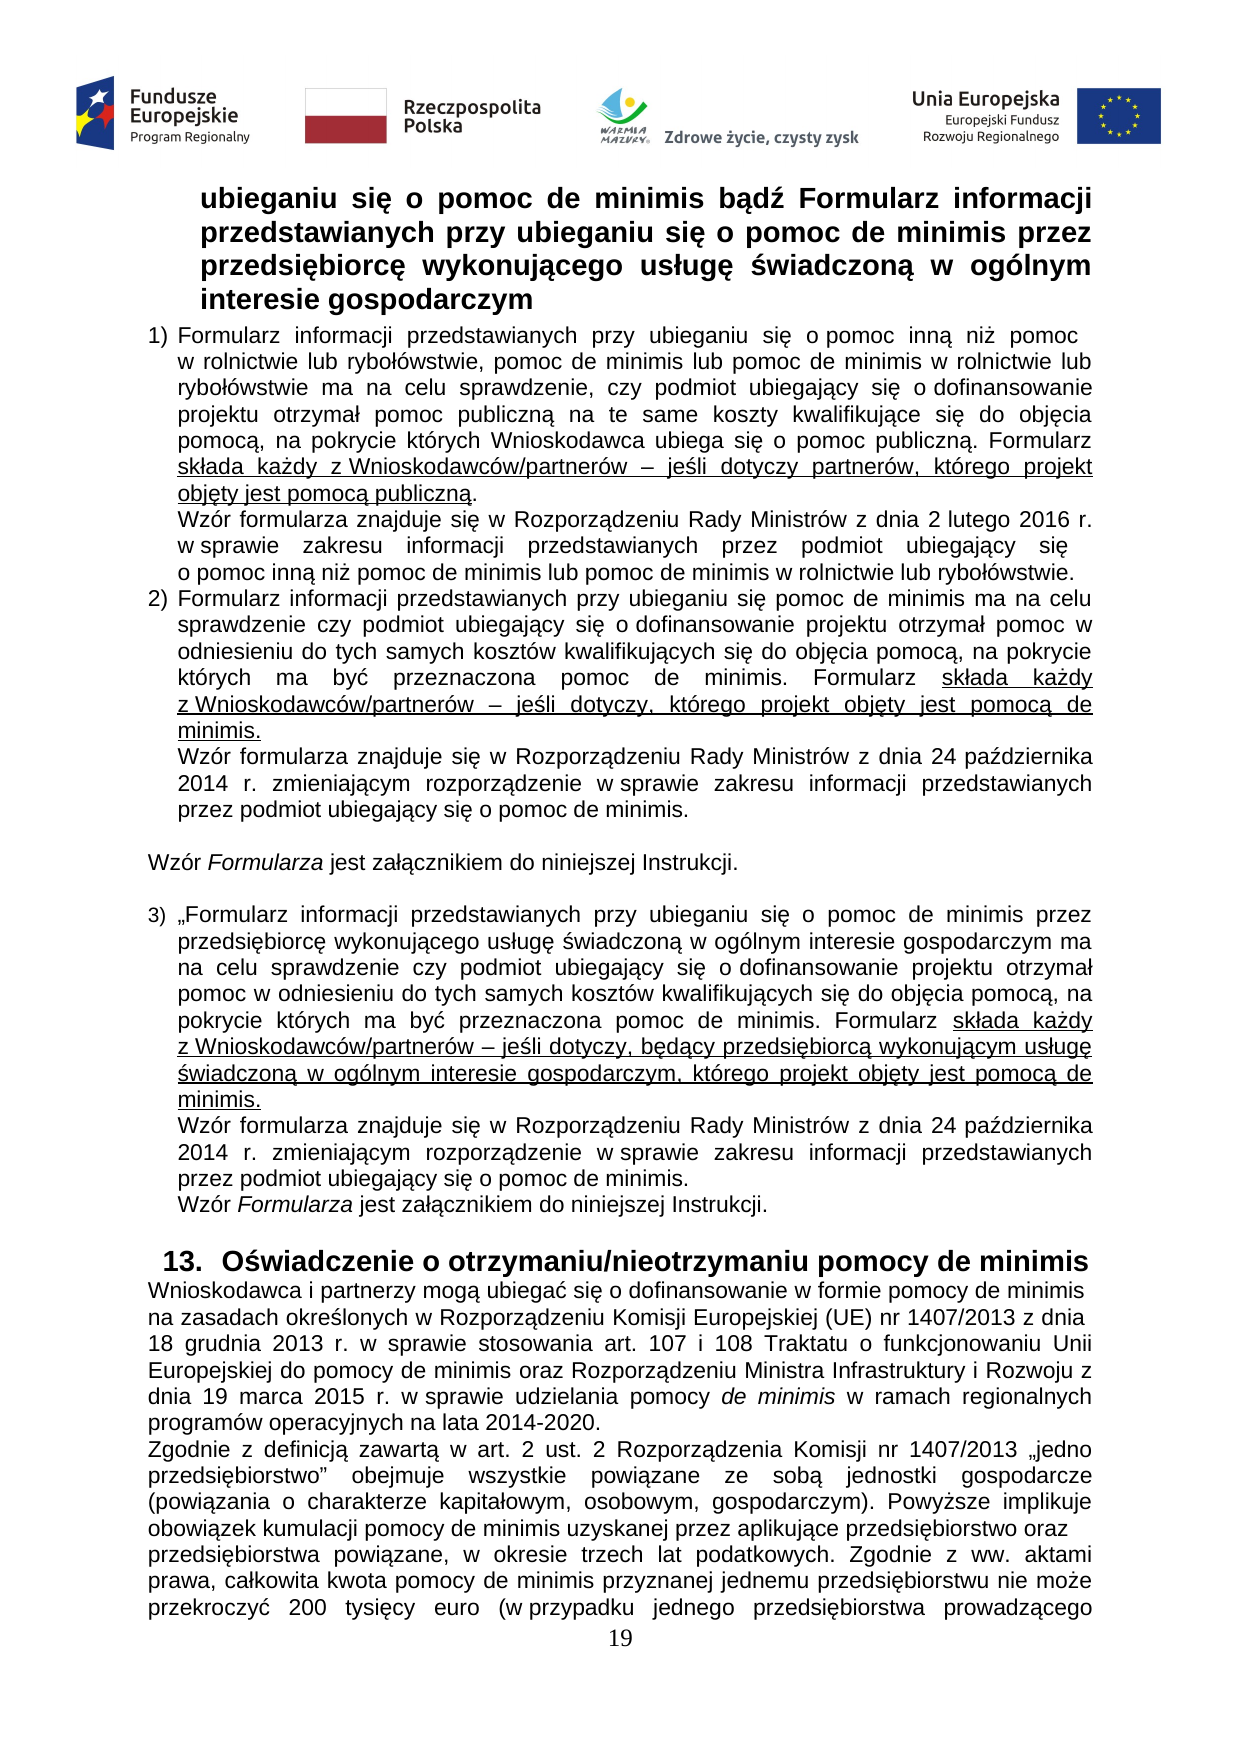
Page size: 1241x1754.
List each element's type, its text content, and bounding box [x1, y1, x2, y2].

text Wnioskodawca i partnerzy mogą ubiegać się o dofinansowanie w formie pomocy de minimis na zasadach określonych w Rozporządzeniu Komisji Europejskiej (UE) nr 1407/2013 z dnia 18 grudnia 2013 r. w sprawie stosowania art. 107 i 108 Traktatu o funkcjonowaniu Unii Europejskiej do pomocy de minimis oraz Rozporządzeniu Ministra Infrastruktury i Rozwoju z dnia 19 marca 2015 r. w sprawie udzielania pomocy de minimis w ramach regionalnych programów operacyjnych na lata 2014-2020. [148, 1277, 1093, 1436]
list Wzór Formularza jest załącznikiem do niniejszej Instrukcji. [148, 1191, 1093, 1218]
list „Formularz informacji przedstawianych przy ubieganiu się o pomoc de minimis przez przedsiębiorcę wykonującego usługę świadczoną w ogólnym interesie gospodarczym ma na celu sprawdzenie czy podmiot ubiegający się o dofinansowanie projektu otrzymał pomoc w odniesieniu do tych samych kosztów kwalifikujących się do objęcia pomocą, na pokrycie których ma być przeznaczona pomoc de minimis. Formularz składa każdy z Wnioskodawców/partnerów – jeśli dotyczy, będący przedsiębiorcą wykonującym usługę świadczoną w ogólnym interesie gospodarczym, którego projekt objęty jest pomocą de minimis. [148, 901, 1093, 1112]
text Zgodnie z definicją zawartą w art. 2 ust. 2 Rozporządzenia Komisji nr 1407/2013 „jedno przedsiębiorstwo” obejmuje wszystkie powiązane ze sobą jednostki gospodarcze (powiązania o charakterze kapitałowym, osobowym, gospodarczym). Powyższe implikuje obowiązek kumulacji pomocy de minimis uzyskanej przez aplikujące przedsiębiorstwo oraz [148, 1436, 1093, 1541]
text Wzór Formularza jest załącznikiem do niniejszej Instrukcji. [148, 849, 1093, 875]
list Formularz informacji przedstawianych przy ubieganiu się pomoc de minimis ma na celu sprawdzenie czy podmiot ubiegający się o dofinansowanie projektu otrzymał pomoc w odniesieniu do tych samych kosztów kwalifikujących się do objęcia pomocą, na pokrycie których ma być przeznaczona pomoc de minimis. Formularz składa każdy z Wnioskodawców/partnerów – jeśli dotyczy, którego projekt objęty jest pomocą de minimis. [148, 585, 1093, 743]
list Wzór formularza znajduje się w Rozporządzeniu Rady Ministrów z dnia 24 października 2014 r. zmieniającym rozporządzenie w sprawie zakresu informacji przedstawianych przez podmiot ubiegający się o pomoc de minimis. [148, 1112, 1093, 1191]
list Formularz informacji przedstawianych przy ubieganiu się o pomoc inną niż pomoc w rolnictwie lub rybołówstwie, pomoc de minimis lub pomoc de minimis w rolnictwie lub rybołówstwie ma na celu sprawdzenie, czy podmiot ubiegający się o dofinansowanie projektu otrzymał pomoc publiczną na te same koszty kwalifikujące się do objęcia pomocą, na pokrycie których Wnioskodawca ubiega się o pomoc publiczną. Formularz składa każdy z Wnioskodawców/partnerów – jeśli dotyczy partnerów, którego projekt objęty jest pomocą publiczną. [148, 322, 1093, 506]
picture [35, 55, 1198, 168]
text Wzór formularza znajduje się w Rozporządzeniu Rady Ministrów z dnia 2 lutego 2016 r. w sprawie zakresu informacji przedstawianych przez podmiot ubiegający się o pomoc inną niż pomoc de minimis lub pomoc de minimis w rolnictwie lub rybołówstwie. [148, 506, 1093, 585]
text Wzór formularza znajduje się w Rozporządzeniu Rady Ministrów z dnia 24 października 2014 r. zmieniającym rozporządzenie w sprawie zakresu informacji przedstawianych przez podmiot ubiegający się o pomoc de minimis. [148, 743, 1093, 822]
list Oświadczenie o otrzymaniu/nieotrzymaniu pomocy de minimis [162, 1244, 1093, 1277]
